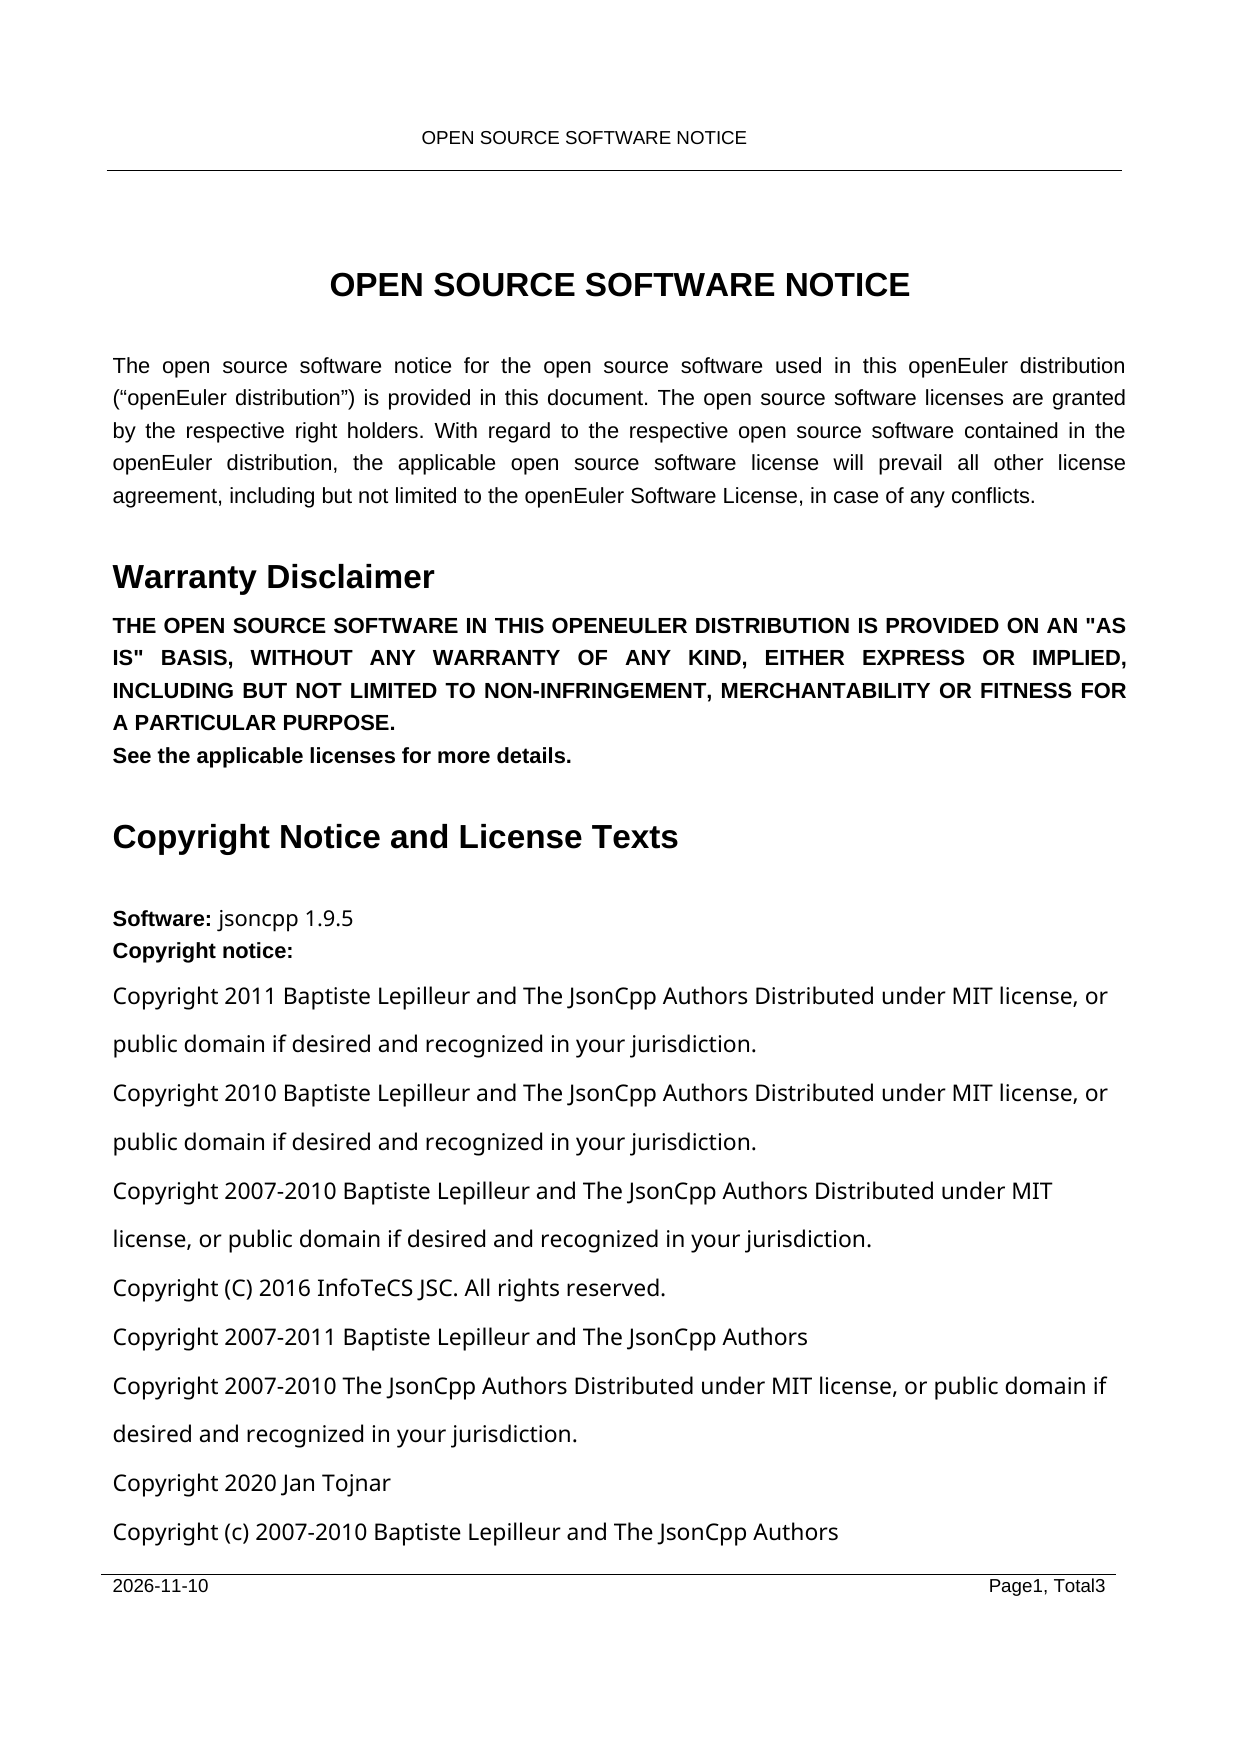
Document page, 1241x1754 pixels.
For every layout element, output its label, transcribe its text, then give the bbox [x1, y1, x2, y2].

text Copyright notice: [112, 934, 1128, 966]
text Copyright Notice and License Texts [112, 804, 1128, 869]
text OPEN SOURCE SOFTWARE NOTICE [112, 251, 1128, 316]
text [112, 979, 1128, 1548]
text Software: jsoncpp 1.9.5 [112, 901, 1128, 934]
text Warranty Disclaimer [112, 544, 1128, 609]
text THE OPEN SOURCE SOFTWARE IN THIS OPENEULER DISTRIBUTION IS PROVIDED ON AN "AS IS" BASIS, WITHOUT ANY WARRANTY OF ANY KIND, EITHER EXPRESS OR IMPLIED, INCLUDING BUT NOT LIMITED TO NON-INFRINGEMENT, MERCHANTABILITY OR FITNESS FOR A PARTICULAR PURPOSE. See the applicable licenses for more details. [112, 609, 1128, 771]
text The open source software notice for the open source software used in this openEuler distribution (“openEuler distribution”) is provided in this document. The open source software licenses are granted by the respective right holders. With regard to the respective open source software contained in the openEuler distribution, the applicable open source software license will prevail all other license agreement, including but not limited to the openEuler Software License, in case of any conflicts. [112, 349, 1128, 511]
